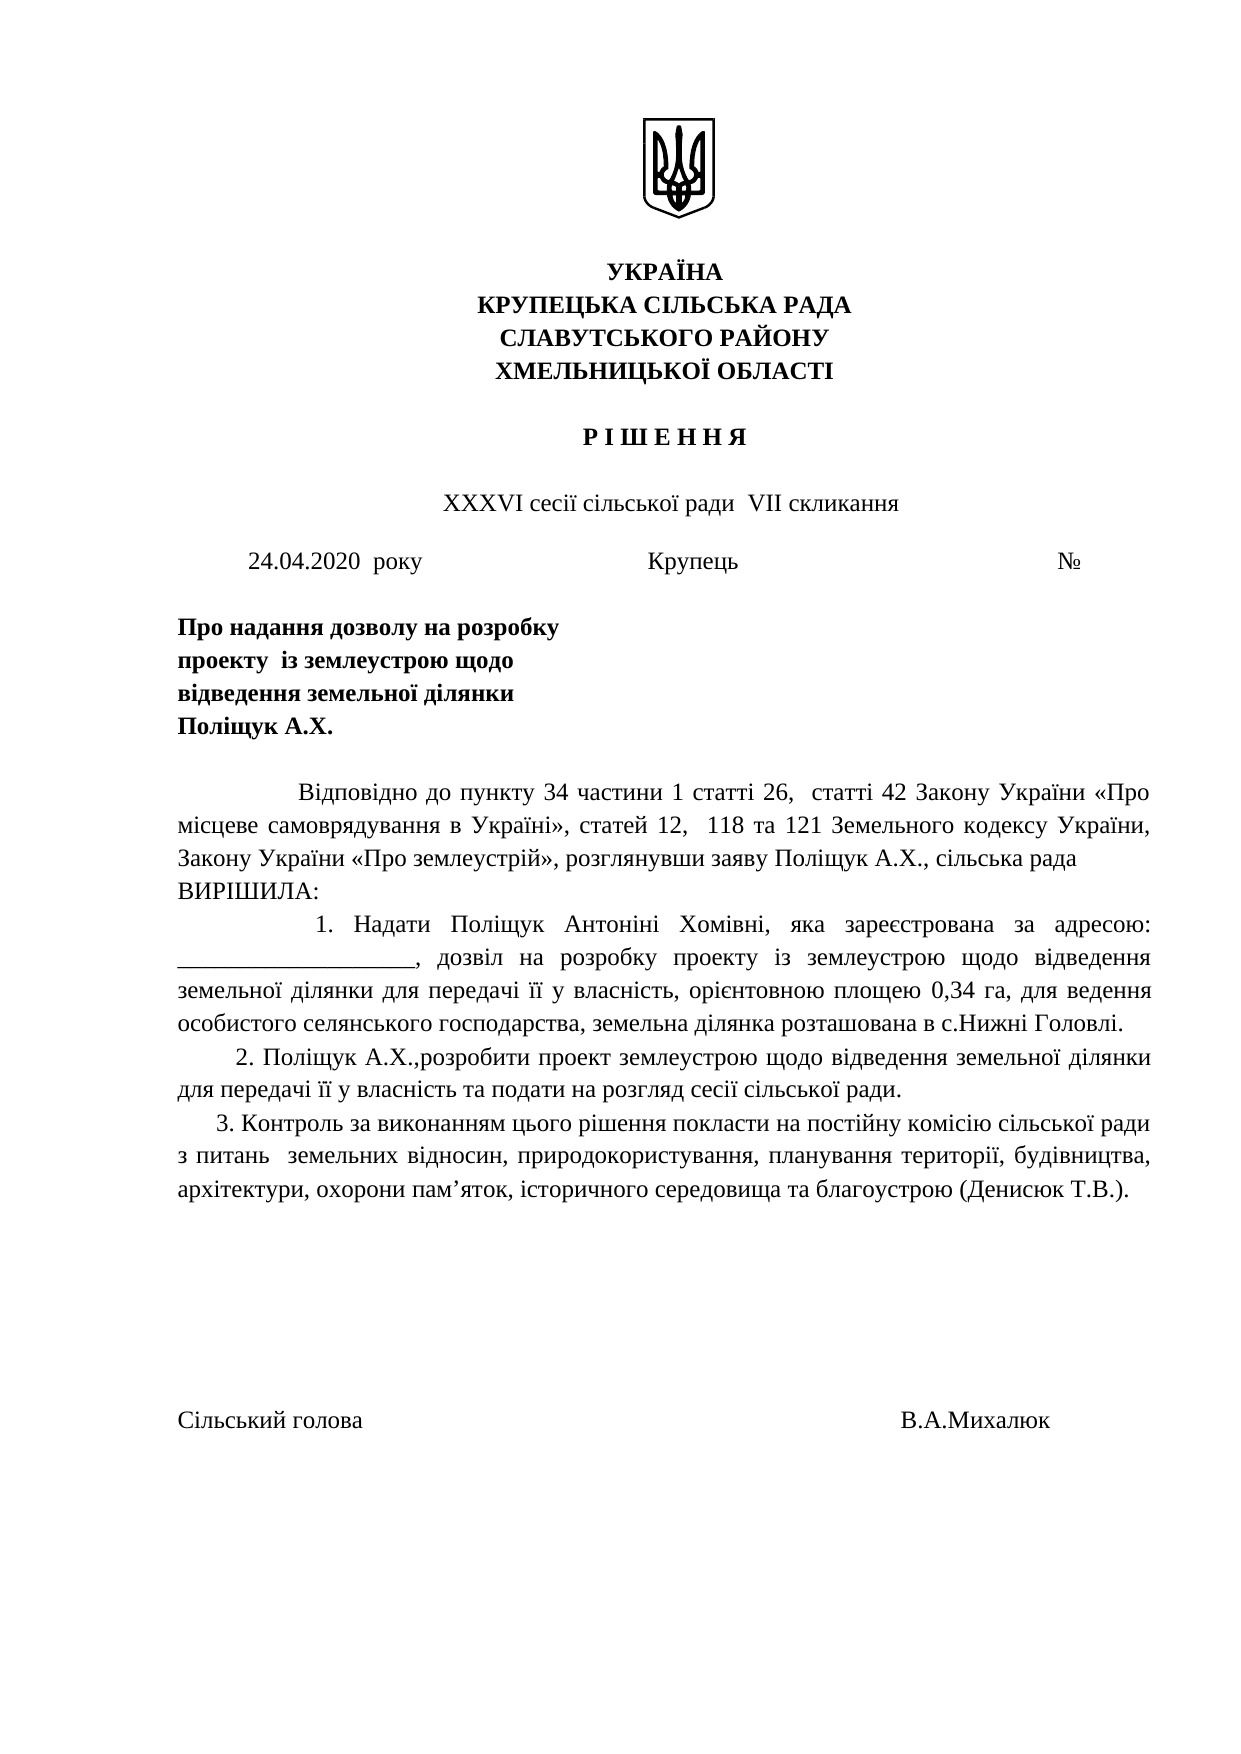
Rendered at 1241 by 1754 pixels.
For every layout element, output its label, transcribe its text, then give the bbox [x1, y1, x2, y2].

text 1. Надати Поліщук Антоніні Хомівні, яка зареєстрована за адресою: ___________________, дозвіл на розробку проекту із землеустрою щодо відведення земельної ділянки для передачі її у власність, орієнтовною площею 0,34 га, для ведення особистого селянського господарства, земельна ділянка розташована в с.Нижні Головлі. [177, 909, 1152, 1037]
text відведення земельної ділянки [177, 678, 1152, 707]
text ХМЕЛЬНИЦЬКОЇ ОБЛАСТІ [177, 356, 1152, 385]
text Сільський голова В.А.Михалюк [177, 1405, 1152, 1433]
text Відповідно до пункту 34 частини 1 статті 26, статті 42 Закону України «Про місцеве самоврядування в Україні», статей 12, 118 та 121 Земельного кодексу України, Закону України «Про землеустрій», розглянувши заяву Поліщук А.Х., сільська рада [177, 777, 1152, 872]
text СЛАВУТСЬКОГО РАЙОНУ [177, 323, 1152, 352]
text Р І Ш Е Н Н Я [177, 422, 1152, 451]
text 2. Поліщук А.Х.,розробити проект землеустрою щодо відведення земельної ділянки для передачі її у власність та подати на розгляд сесії сільської ради. [177, 1042, 1152, 1103]
text ВИРІШИЛА: [177, 876, 1152, 905]
text 24.04.2020 року Крупець № [177, 546, 1152, 575]
text УКРАЇНА [177, 257, 1152, 286]
text Про надання дозволу на розробку [177, 612, 1152, 641]
text ХХХVІ сесії сільської ради VІІ скликання [177, 488, 1152, 517]
text 3. Контроль за виконанням цього рішення покласти на постійну комісію сільської ради з питань земельних відносин, природокористування, планування території, будівництва, архітектури, охорони пам’яток, історичного середовища та благоустрою (Денисюк Т.В.). [177, 1108, 1152, 1202]
text Поліщук А.Х. [177, 711, 1152, 740]
text КРУПЕЦЬКА СІЛЬСЬКА РАДА [177, 290, 1152, 319]
text проекту із землеустрою щодо [177, 645, 1152, 674]
